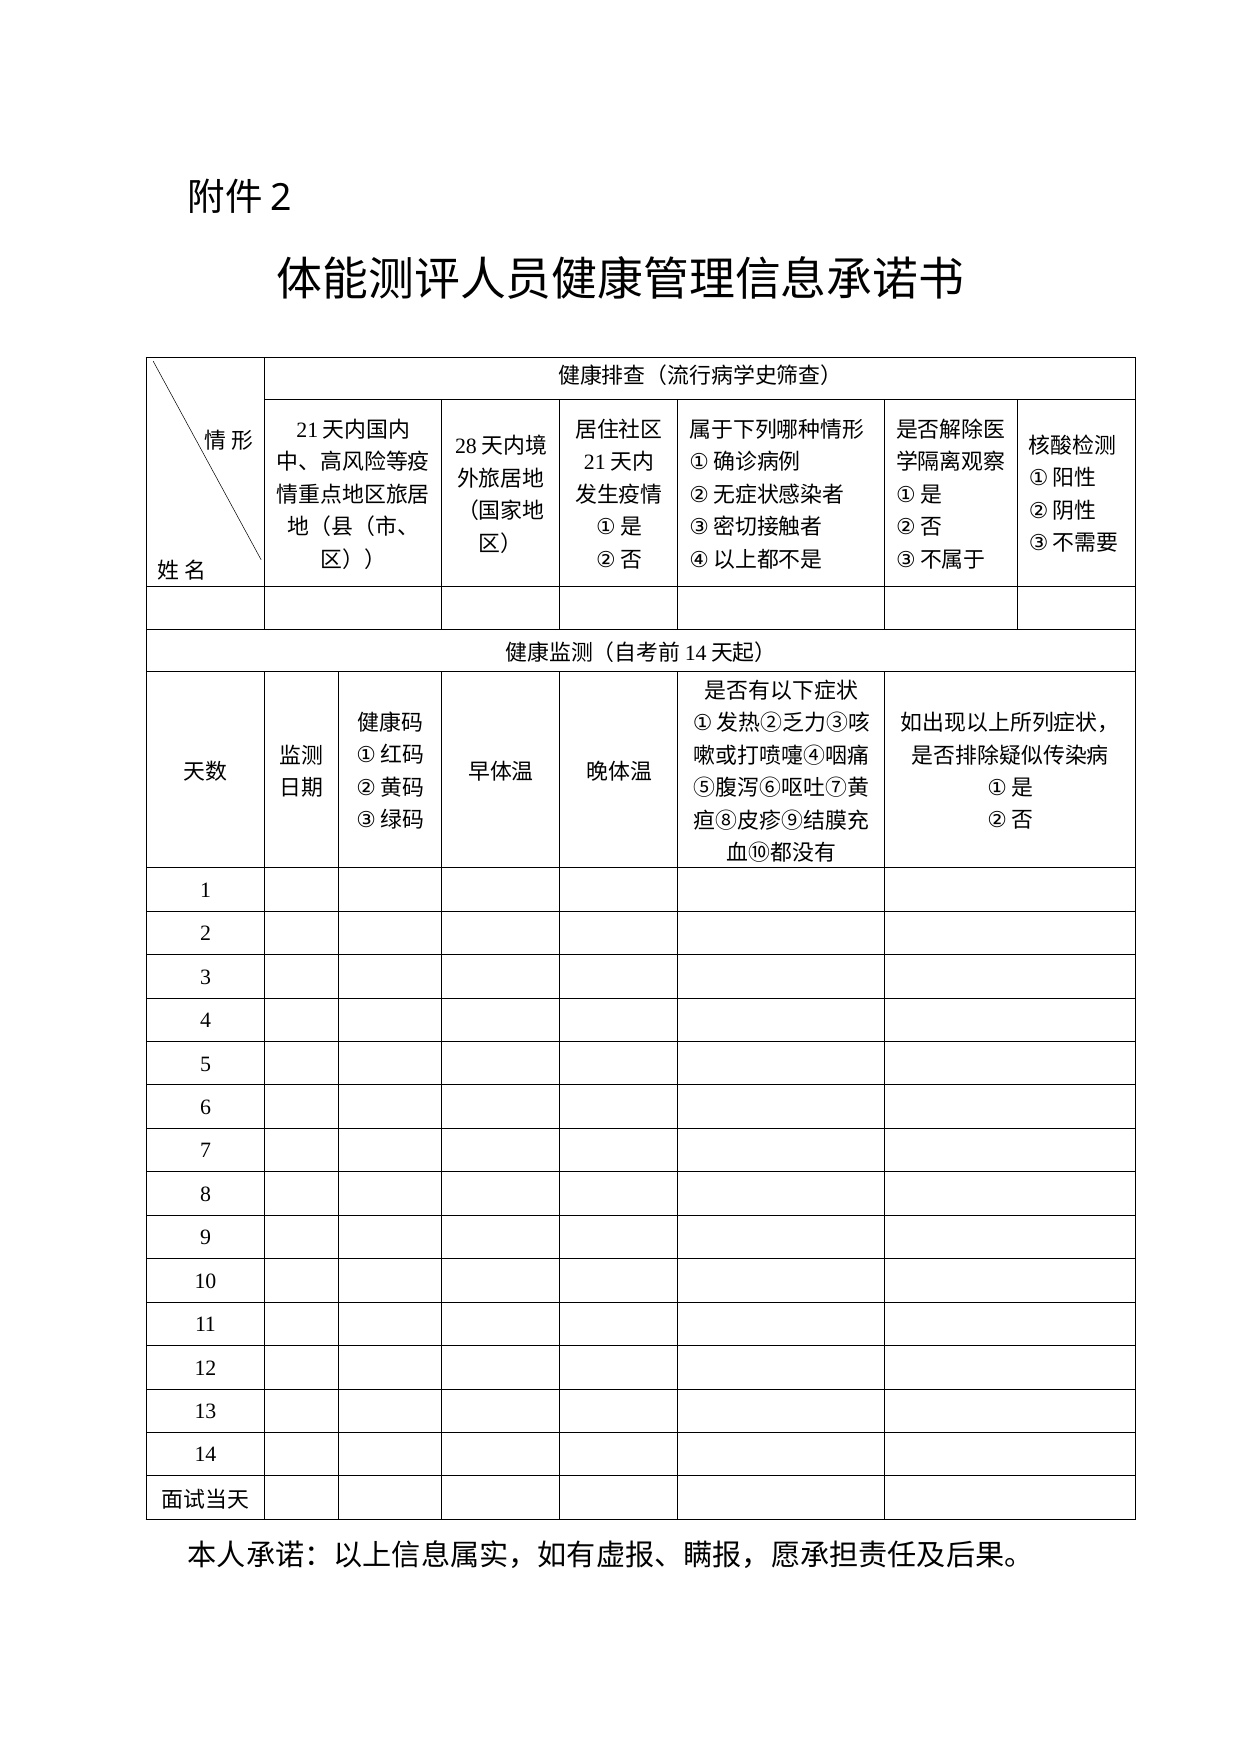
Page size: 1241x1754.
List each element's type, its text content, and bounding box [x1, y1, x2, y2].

table_cell [265, 999, 338, 1041]
table_header 情 形 姓 名 [147, 358, 264, 586]
table_cell 核酸检测 ①阳性 ②阴性 ③不需要 [1018, 400, 1135, 586]
table_cell [339, 999, 441, 1041]
table_cell [678, 1129, 884, 1171]
table_cell 健康监测（自考前14天起） [147, 630, 1135, 671]
table_cell [885, 1346, 1135, 1388]
table_cell 如出现以上所列症状，是否排除疑似传染病 ①是 ②否 [885, 672, 1135, 867]
table_cell [678, 1390, 884, 1432]
table_cell [442, 1346, 559, 1388]
table_cell [678, 912, 884, 954]
table_cell [560, 1085, 677, 1128]
table_cell [339, 1216, 441, 1258]
table_cell 早体温 [442, 672, 559, 867]
table_cell [560, 1346, 677, 1388]
table_cell [265, 868, 338, 911]
table_cell [265, 955, 338, 997]
table_cell [885, 1433, 1135, 1475]
table_cell [265, 587, 441, 629]
table_cell [442, 868, 559, 911]
table_cell [885, 1042, 1135, 1084]
table_cell 健康码 ①红码 ②黄码 ③绿码 [339, 672, 441, 867]
table_cell [885, 1303, 1135, 1345]
table_cell [339, 1390, 441, 1432]
table_cell [339, 912, 441, 954]
table_cell [147, 587, 264, 629]
table_cell [560, 1172, 677, 1215]
table_cell [678, 587, 884, 629]
table_cell 14 [147, 1433, 264, 1475]
table_cell [678, 1346, 884, 1388]
table_cell 1 [147, 868, 264, 911]
table_cell [442, 912, 559, 954]
table_cell [339, 1172, 441, 1215]
table_cell [678, 868, 884, 911]
table_cell 天数 [147, 672, 264, 867]
table_cell [265, 1085, 338, 1128]
table_cell [265, 1433, 338, 1475]
table_cell [442, 1042, 559, 1084]
table_cell 7 [147, 1129, 264, 1171]
table_cell 2 [147, 912, 264, 954]
table_cell 居住社区 21天内 发生疫情 ①是 ②否 [560, 400, 677, 586]
table_cell [339, 1129, 441, 1171]
table_cell 属于下列哪种情形 ①确诊病例 ②无症状感染者 ③密切接触者 ④以上都不是 [678, 400, 884, 586]
table_cell [560, 1129, 677, 1171]
table_cell 21天内国内 中、高风险等疫 情重点地区旅居地（县（市、区）） [265, 400, 441, 586]
table_cell [678, 1259, 884, 1302]
table_cell [339, 1303, 441, 1345]
table_cell [442, 1303, 559, 1345]
table_cell [678, 999, 884, 1041]
table_cell 4 [147, 999, 264, 1041]
table_cell [885, 868, 1135, 911]
table_cell [678, 1476, 884, 1519]
table_cell [442, 999, 559, 1041]
table_cell 11 [147, 1303, 264, 1345]
table_cell [1018, 587, 1135, 629]
table_cell 8 [147, 1172, 264, 1215]
table_cell 是否解除医 学隔离观察 ①是 ②否 ③不属于 [885, 400, 1017, 586]
text 体能测评人员健康管理信息承诺书 [187, 227, 1053, 324]
table_cell [885, 1129, 1135, 1171]
table_cell [442, 1259, 559, 1302]
table_cell 晚体温 [560, 672, 677, 867]
table_cell 5 [147, 1042, 264, 1084]
table_cell [678, 1303, 884, 1345]
table_cell [885, 1172, 1135, 1215]
table_cell [885, 1390, 1135, 1432]
table_cell [885, 587, 1017, 629]
table_cell [265, 1042, 338, 1084]
table_cell [678, 955, 884, 997]
table_cell [442, 1390, 559, 1432]
table_cell 是否有以下症状 ①发热②乏力③咳嗽或打喷嚏④咽痛⑤腹泻⑥呕吐⑦黄疸⑧皮疹⑨结膜充血⑩都没有 [678, 672, 884, 867]
table_cell [560, 955, 677, 997]
table_cell [442, 1129, 559, 1171]
table_cell [560, 1042, 677, 1084]
table_cell [442, 1172, 559, 1215]
table_cell [339, 1042, 441, 1084]
table_cell 6 [147, 1085, 264, 1128]
text 附件2 [187, 162, 1053, 227]
table_cell [339, 1259, 441, 1302]
table_cell [442, 1216, 559, 1258]
table_cell [678, 1216, 884, 1258]
table_cell [339, 1476, 441, 1519]
table_cell 面试当天 [147, 1476, 264, 1519]
table_cell [885, 1476, 1135, 1519]
table_cell [560, 999, 677, 1041]
table_cell [885, 1085, 1135, 1128]
text 本人承诺：以上信息属实，如有虚报、瞒报，愿承担责任及后果。 [187, 1520, 1053, 1585]
table_cell [885, 999, 1135, 1041]
table_cell 10 [147, 1259, 264, 1302]
table_cell [560, 1303, 677, 1345]
table_cell [265, 1476, 338, 1519]
table_cell 监测 日期 [265, 672, 338, 867]
table_cell [339, 1346, 441, 1388]
table_cell [265, 1303, 338, 1345]
table_cell 12 [147, 1346, 264, 1388]
table_cell [678, 1172, 884, 1215]
table_cell [265, 1216, 338, 1258]
table_cell [442, 587, 559, 629]
table_cell [265, 912, 338, 954]
table_cell [442, 1085, 559, 1128]
table_cell [678, 1433, 884, 1475]
table_cell [442, 1476, 559, 1519]
table_cell [442, 1433, 559, 1475]
table_cell [560, 1259, 677, 1302]
table_cell [265, 1259, 338, 1302]
table_cell [885, 1259, 1135, 1302]
table_cell [885, 912, 1135, 954]
table_cell 13 [147, 1390, 264, 1432]
table_cell 9 [147, 1216, 264, 1258]
table_cell [560, 1476, 677, 1519]
table_cell [885, 955, 1135, 997]
table_cell [265, 1129, 338, 1171]
table_cell [339, 868, 441, 911]
table_cell [678, 1085, 884, 1128]
table_cell [560, 587, 677, 629]
table_cell [885, 1216, 1135, 1258]
table_cell [265, 1390, 338, 1432]
table_cell [339, 1085, 441, 1128]
table_cell [442, 955, 559, 997]
table_cell [265, 1172, 338, 1215]
table_cell 3 [147, 955, 264, 997]
table_cell [560, 868, 677, 911]
table_cell [265, 1346, 338, 1388]
table_cell [339, 955, 441, 997]
table_cell [560, 1390, 677, 1432]
table_header 健康排查（流行病学史筛查） [265, 358, 1135, 399]
table_cell [339, 1433, 441, 1475]
table_cell [560, 912, 677, 954]
table_cell [678, 1042, 884, 1084]
table_cell 28天内境外旅居地 （国家地 区） [442, 400, 559, 586]
table_cell [560, 1216, 677, 1258]
table_cell [560, 1433, 677, 1475]
